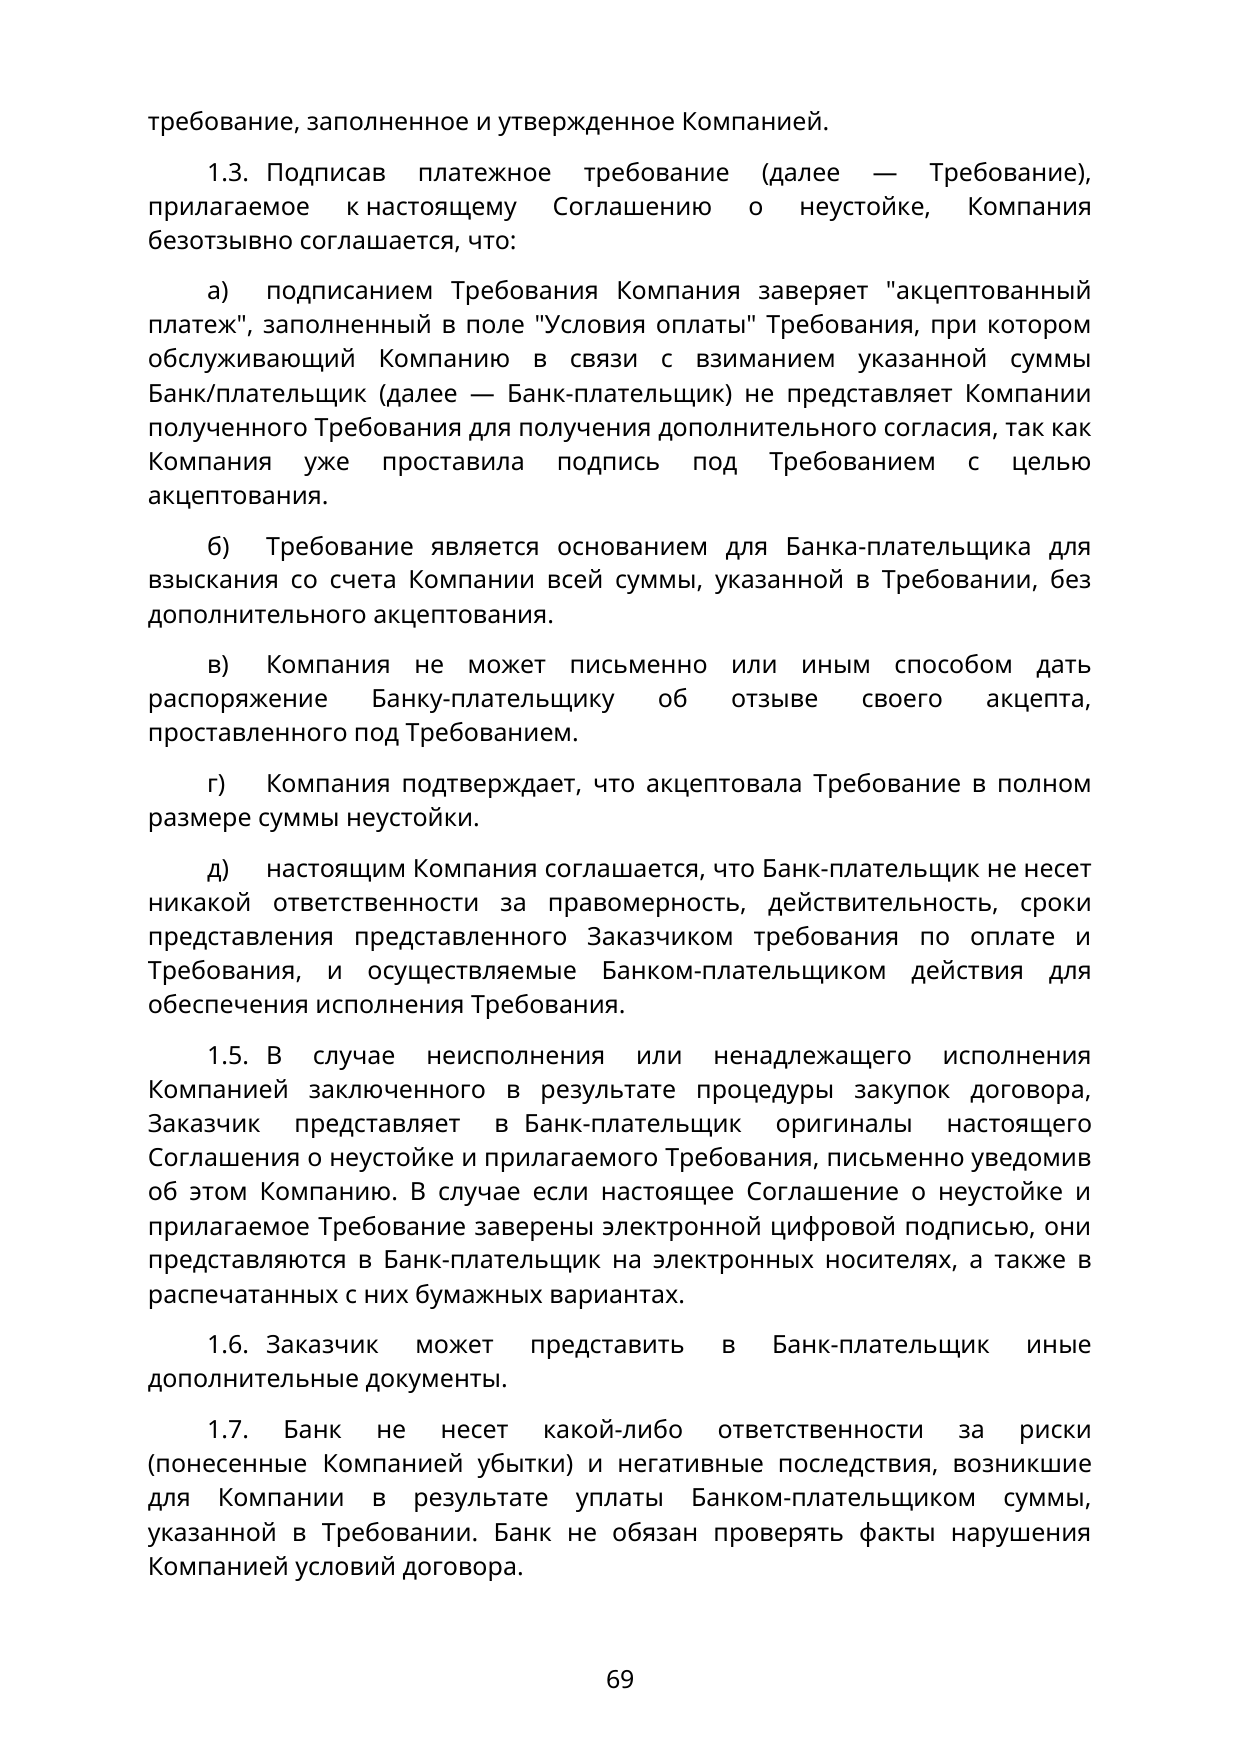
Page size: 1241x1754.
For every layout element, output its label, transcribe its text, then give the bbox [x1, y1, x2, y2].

text б) Требование является основанием для Банка-плательщика для взыскания со счета Компании всей суммы, указанной в Требовании, без дополнительного акцептования. [148, 528, 1092, 630]
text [148, 103, 1092, 137]
text 1.5. В случае неисполнения или ненадлежащего исполнения Компанией заключенного в результате процедуры закупок договора, Заказчик представляет в Банк-плательщик оригиналы настоящего Соглашения о неустойке и прилагаемого Требования, письменно уведомив об этом Компанию. В случае если настоящее Соглашение о неустойке и прилагаемое Требование заверены электронной цифровой подписью, они представляются в Банк-плательщик на электронных носителях, а также в распечатанных с них бумажных вариантах. [148, 1038, 1092, 1310]
text г) Компания подтверждает, что акцептовала Требование в полном размере суммы неустойки. [148, 766, 1092, 834]
text в) Компания не может письменно или иным способом дать распоряжение Банку-плательщику об отзыве своего акцепта, проставленного под Требованием. [148, 647, 1092, 749]
text 1.3. Подписав платежное требование (далее — Требование), прилагаемое к настоящему Соглашению о неустойке, Компания безотзывно соглашается, что: [148, 154, 1092, 256]
text 1.7. Банк не несет какой-либо ответственности за риски (понесенные Компанией убытки) и негативные последствия, возникшие для Компании в результате уплаты Банком-плательщиком суммы, указанной в Требовании. Банк не обязан проверять факты нарушения Компанией условий договора. [148, 1412, 1092, 1582]
text а) подписанием Требования Компания заверяет "акцептованный платеж", заполненный в поле "Условия оплаты" Требования, при котором обслуживающий Компанию в связи с взиманием указанной суммы Банк/плательщик (далее — Банк-плательщик) не представляет Компании полученного Требования для получения дополнительного согласия, так как Компания уже проставила подпись под Требованием с целью акцептования. [148, 273, 1092, 511]
text д) настоящим Компания соглашается, что Банк-плательщик не несет никакой ответственности за правомерность, действительность, сроки представления представленного Заказчиком требования по оплате и Требования, и осуществляемые Банком-плательщиком действия для обеспечения исполнения Требования. [148, 851, 1092, 1021]
text 1.6. Заказчик может представить в Банк-плательщик иные дополнительные документы. [148, 1327, 1092, 1395]
